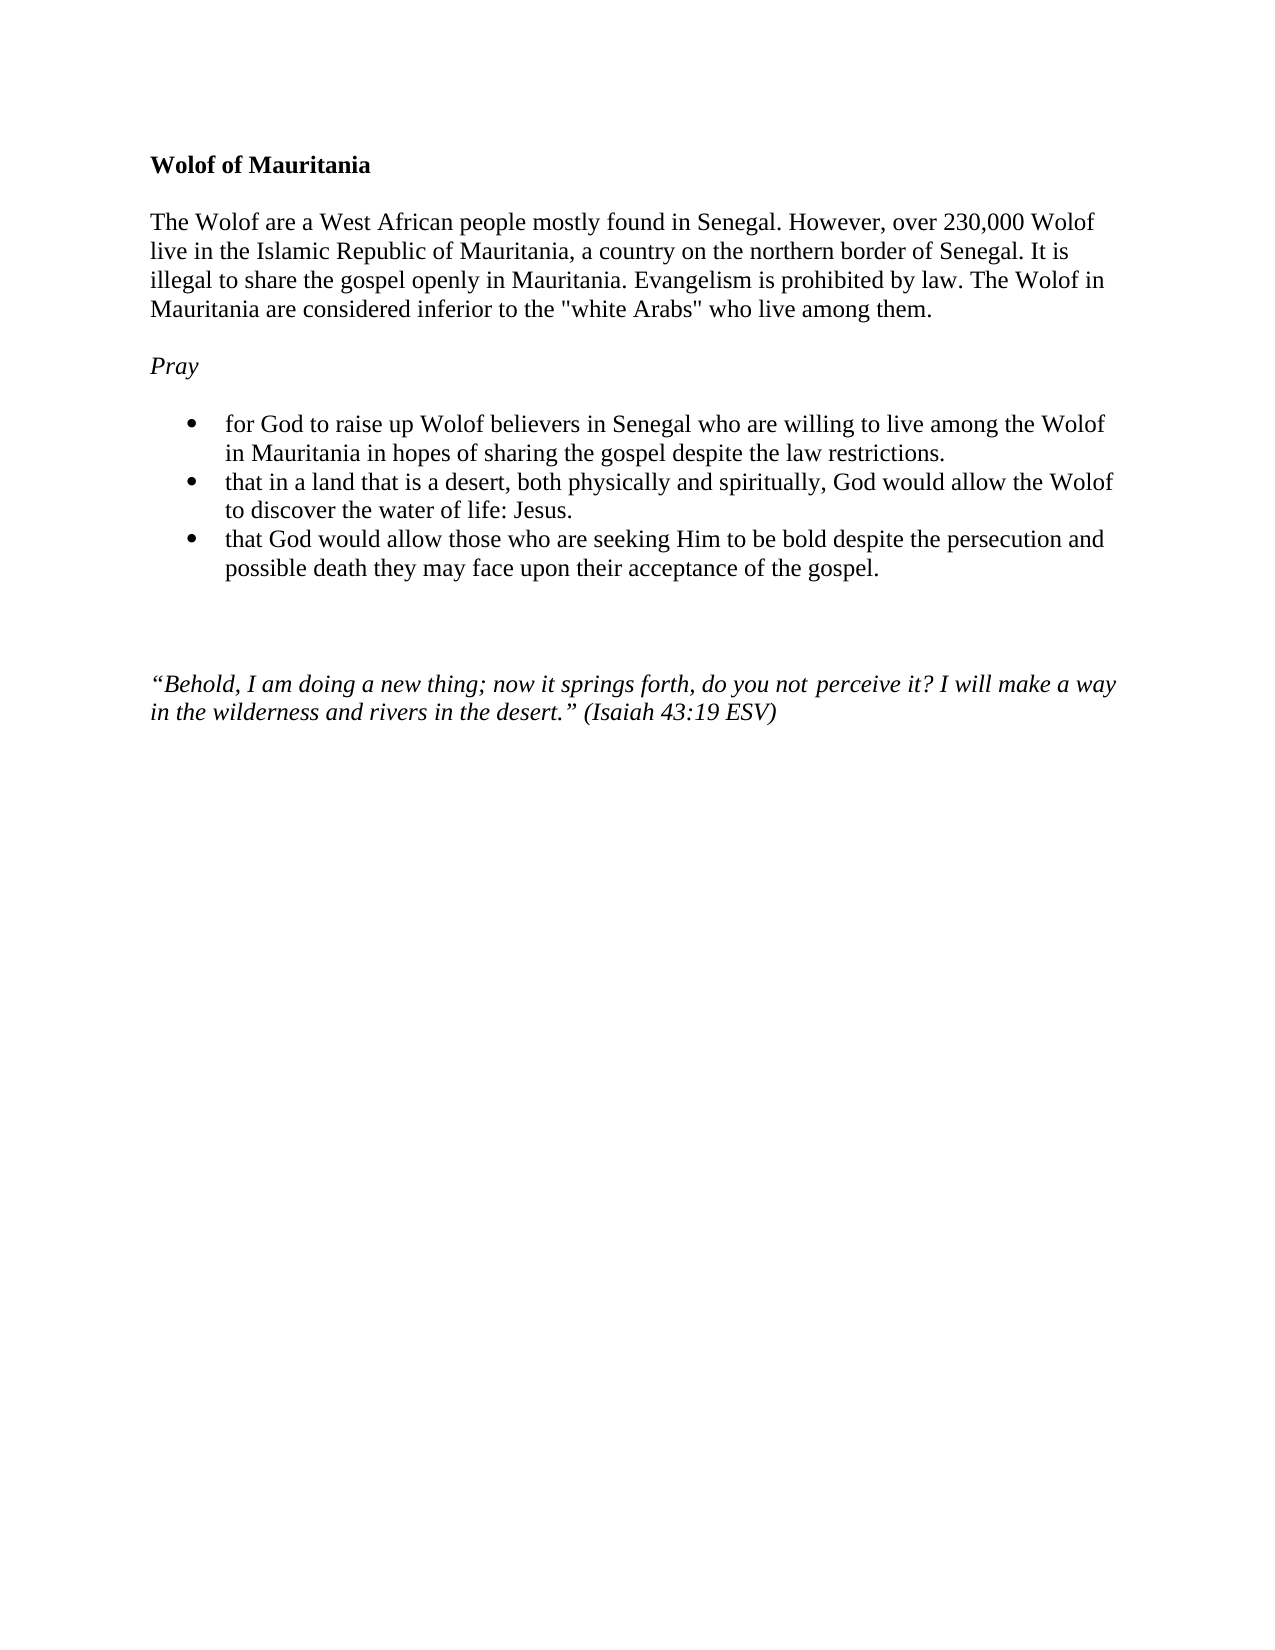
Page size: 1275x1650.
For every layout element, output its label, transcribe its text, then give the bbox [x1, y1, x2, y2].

text “Behold, I am doing a new thing; now it springs forth, do you not perceive it? I will make a way in the wilderness and rivers in the desert.” (Isaiah 43:19 ESV) [150, 669, 1125, 726]
text Pray [150, 351, 1125, 380]
text The Wolof are a West African people mostly found in Senegal. However, over 230,000 Wolof live in the Islamic Republic of Mauritania, a country on the northern border of Senegal. It is illegal to share the gospel openly in Mauritania. Evangelism is prohibited by law. The Wolof in Mauritania are considered inferior to the "white Arabs" who live among them. [150, 207, 1125, 322]
list for God to raise up Wolof believers in Senegal who are willing to live among the Wolof in Mauritania in hopes of sharing the gospel despite the law restrictions. [187, 409, 1125, 467]
text Wolof of Mauritania [150, 150, 1125, 179]
list that in a land that is a desert, both physically and spiritually, God would allow the Wolof to discover the water of life: Jesus. [187, 467, 1125, 524]
list that God would allow those who are seeking Him to be bold despite the persecution and possible death they may face upon their acceptance of the gospel. [187, 524, 1125, 582]
